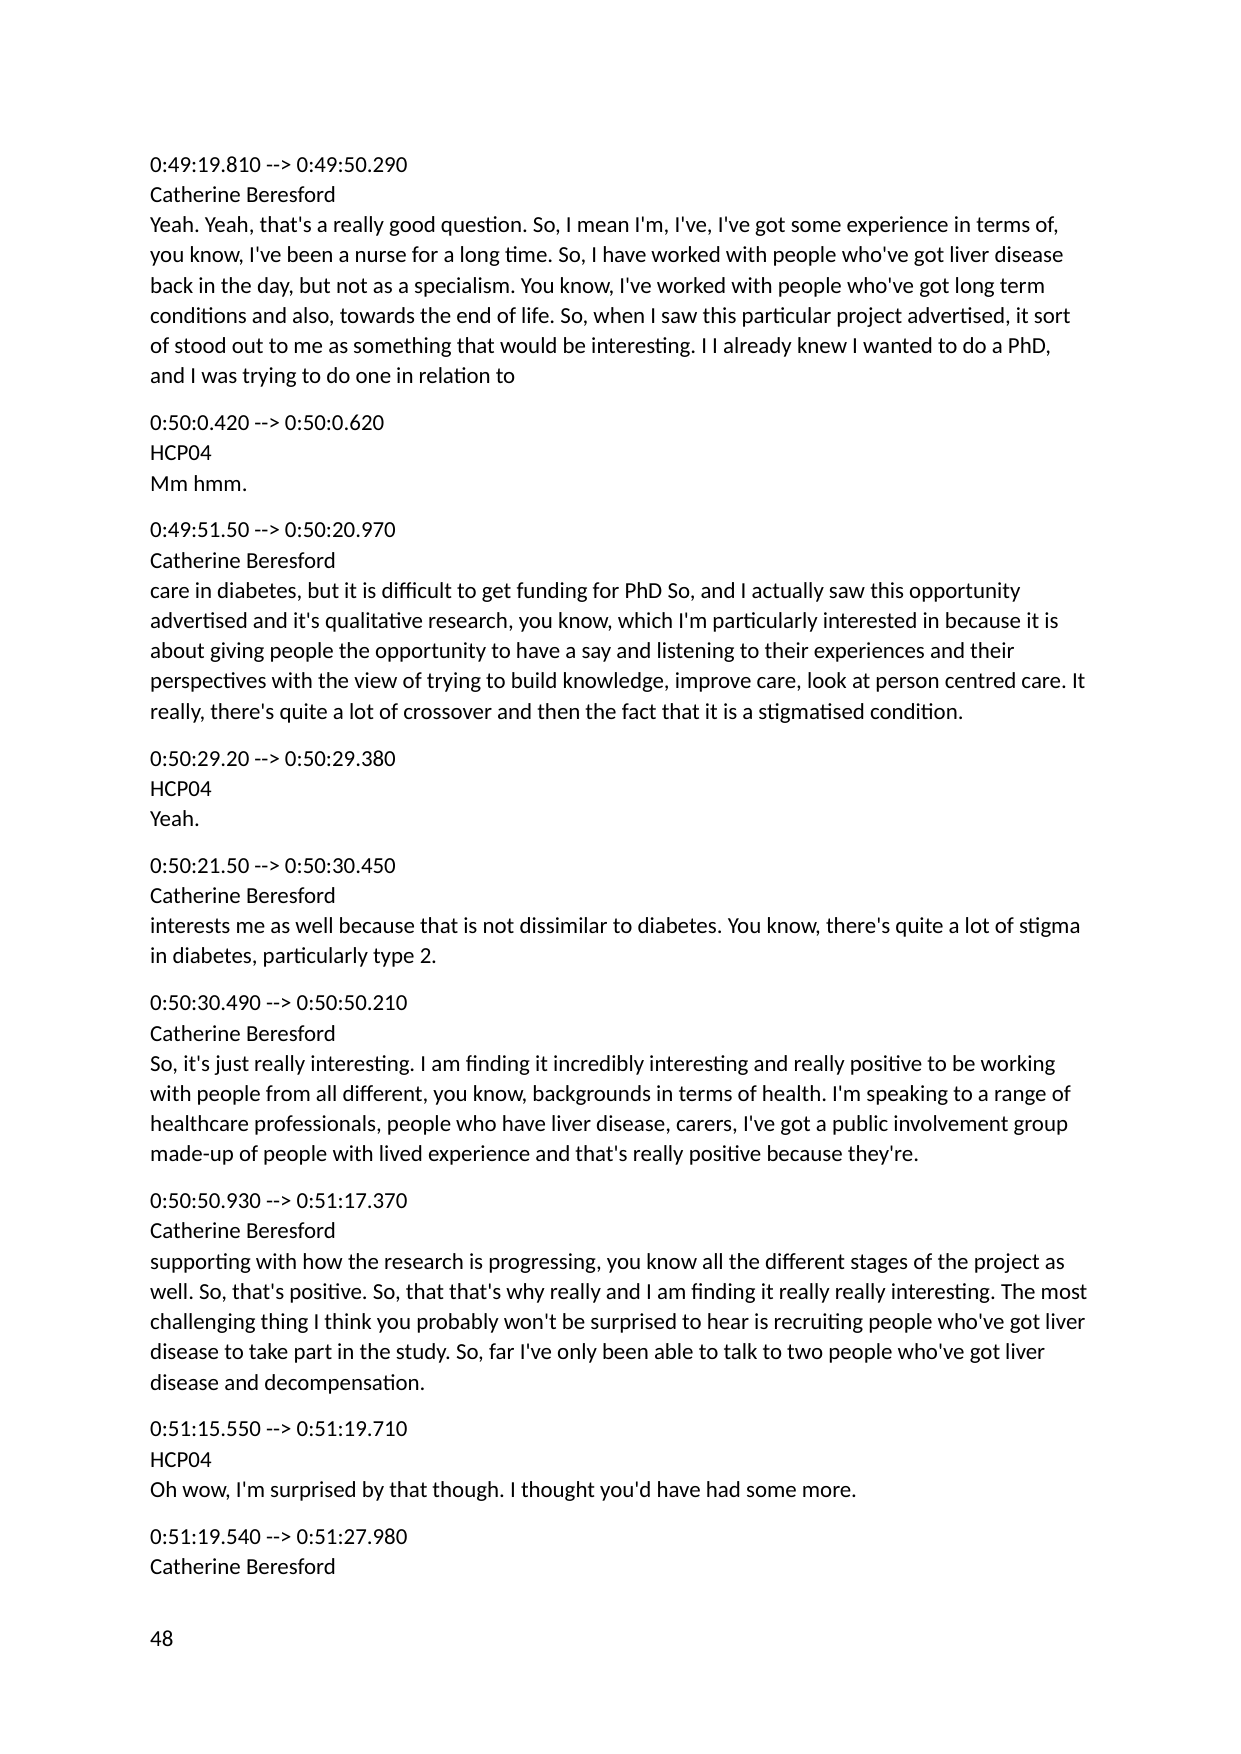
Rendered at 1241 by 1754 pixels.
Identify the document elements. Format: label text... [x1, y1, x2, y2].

text 0:51:15.550 --> 0:51:19.710 HCP04 Oh wow, I'm surprised by that though. I thought you'd have had some more. [150, 1414, 1090, 1503]
text 0:50:50.930 --> 0:51:17.370 Catherine Beresford supporting with how the research is progressing, you know all the different stages of the project as well. So, that's positive. So, that that's why really and I am finding it really really interesting. The most challenging thing I think you probably won't be surprised to hear is recruiting people who've got liver disease to take part in the study. So, far I've only been able to talk to two people who've got liver disease and decompensation. [150, 1186, 1090, 1396]
text 0:49:19.810 --> 0:49:50.290 Catherine Beresford Yeah. Yeah, that's a really good question. So, I mean I'm, I've, I've got some experience in terms of, you know, I've been a nurse for a long time. So, I have worked with people who've got liver disease back in the day, but not as a specialism. You know, I've worked with people who've got long term conditions and also, towards the end of life. So, when I saw this particular project advertised, it sort of stood out to me as something that would be interesting. I I already knew I wanted to do a PhD, and I was trying to do one in relation to [150, 150, 1090, 389]
text 0:50:0.420 --> 0:50:0.620 HCP04 Mm hmm. [150, 408, 1090, 497]
text 0:50:30.490 --> 0:50:50.210 Catherine Beresford So, it's just really interesting. I am finding it incredibly interesting and really positive to be working with people from all different, you know, backgrounds in terms of health. I'm speaking to a range of healthcare professionals, people who have liver disease, carers, I've got a public involvement group made-up of people with lived experience and that's really positive because they're. [150, 988, 1090, 1168]
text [150, 1522, 1090, 1580]
text 0:49:51.50 --> 0:50:20.970 Catherine Beresford care in diabetes, but it is difficult to get funding for PhD So, and I actually saw this opportunity advertised and it's qualitative research, you know, which I'm particularly interested in because it is about giving people the opportunity to have a say and listening to their experiences and their perspectives with the view of trying to build knowledge, improve care, look at person centred care. It really, there's quite a lot of crossover and then the fact that it is a stigmatised condition. [150, 516, 1090, 725]
text 0:50:21.50 --> 0:50:30.450 Catherine Beresford interests me as well because that is not dissimilar to diabetes. You know, there's quite a lot of stigma in diabetes, particularly type 2. [150, 851, 1090, 970]
text 0:50:29.20 --> 0:50:29.380 HCP04 Yeah. [150, 744, 1090, 832]
